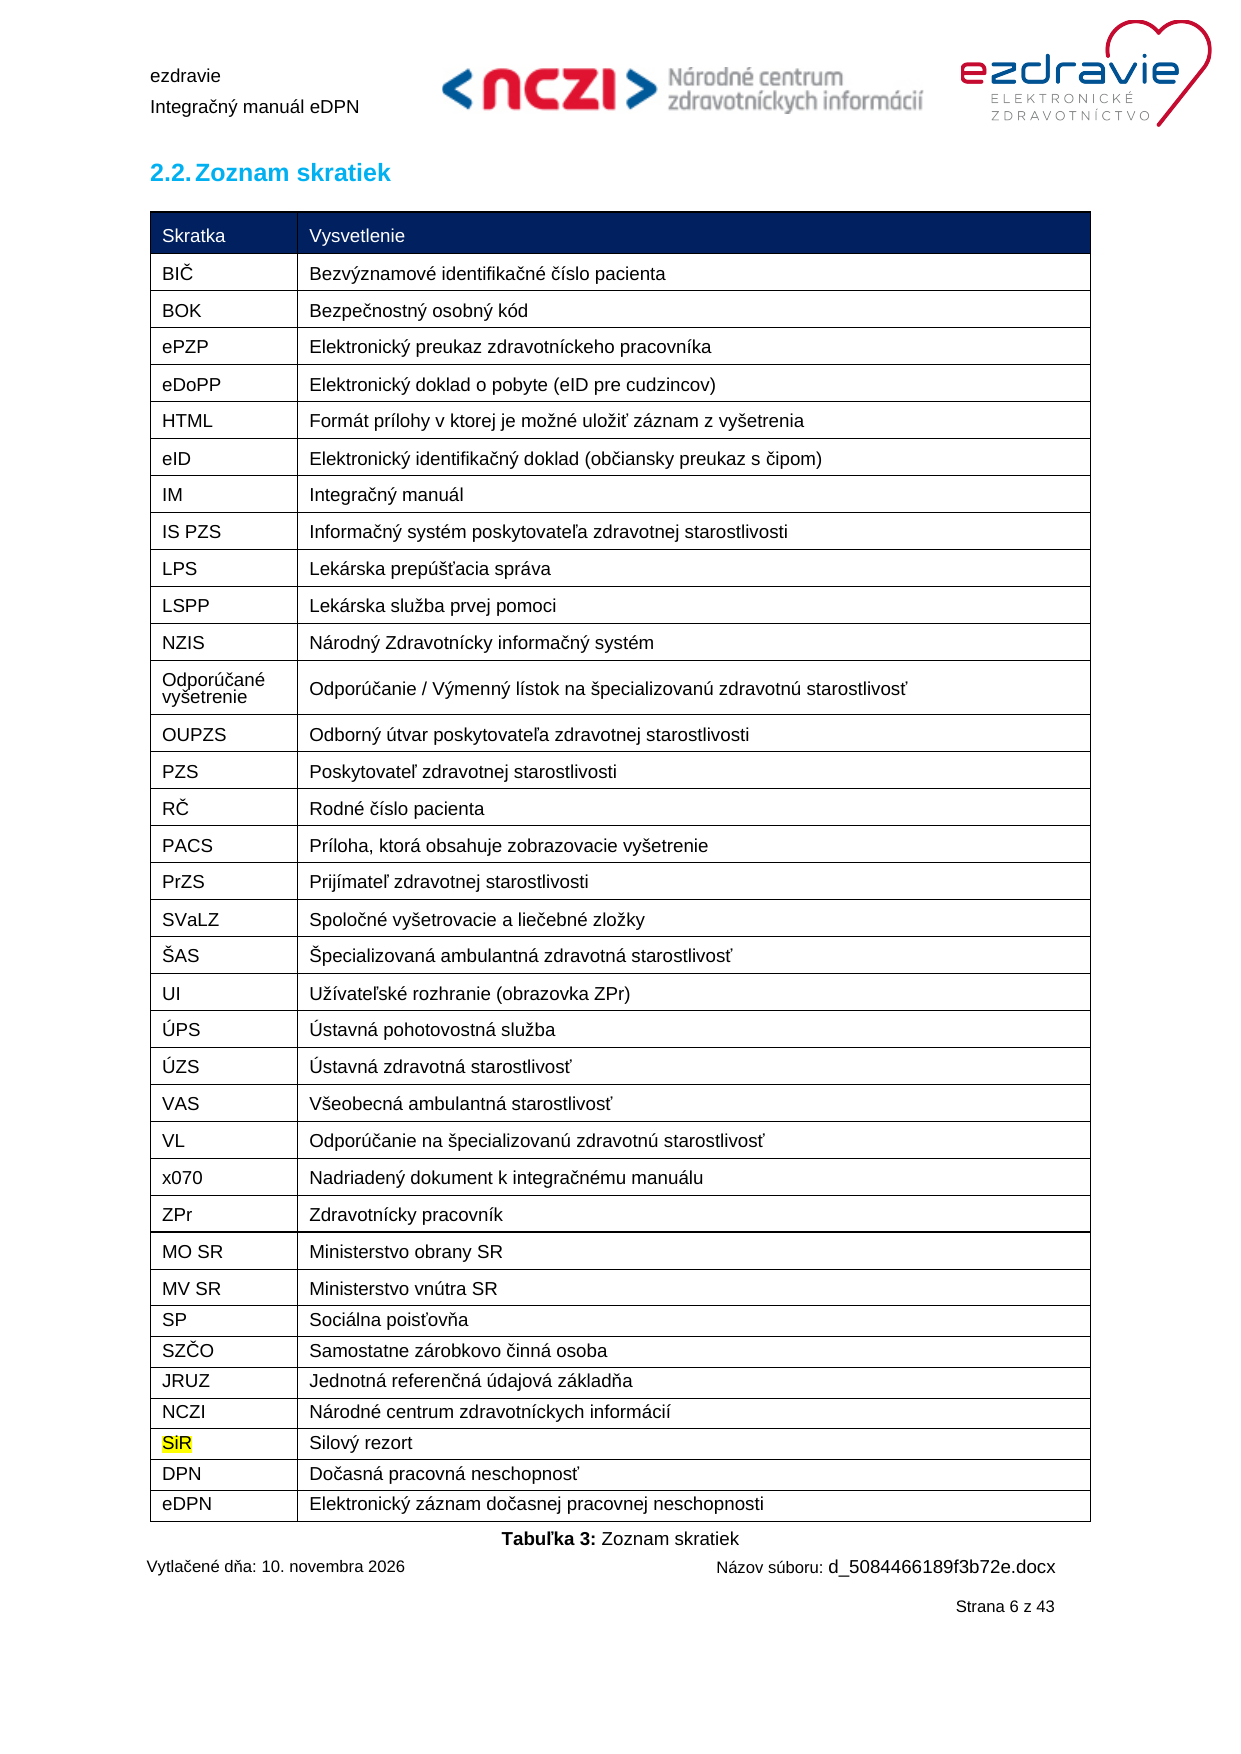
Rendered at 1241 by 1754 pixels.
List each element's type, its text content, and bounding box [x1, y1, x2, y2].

table_cell Ústavná zdravotná starostlivosť [298, 1048, 1090, 1083]
subtitle Zoznam skratiek [150, 158, 1090, 186]
table_cell Elektronický doklad o pobyte (eID pre cudzincov) [298, 365, 1090, 401]
table_cell VAS [151, 1085, 297, 1121]
table_cell Lekárska prepúšťacia správa [298, 550, 1090, 586]
picture [961, 20, 1212, 127]
table_cell x070 [151, 1159, 297, 1194]
table_cell ÚZS [151, 1048, 297, 1083]
table_cell NZIS [151, 624, 297, 659]
table_cell JRUZ [151, 1368, 297, 1398]
table_cell LPS [151, 550, 297, 586]
table_header Skratka [151, 213, 297, 253]
table_cell PZS [151, 752, 297, 788]
table_cell Ministerstvo vnútra SR [298, 1270, 1090, 1305]
table_cell SVaLZ [151, 900, 297, 936]
table_cell Odborný útvar poskytovateľa zdravotnej starostlivosti [298, 715, 1090, 751]
table_cell HTML [151, 402, 297, 438]
table_cell eDoPP [151, 365, 297, 401]
picture [442, 67, 924, 114]
table_cell Dočasná pracovná neschopnosť [298, 1460, 1090, 1490]
table_cell Prijímateľ zdravotnej starostlivosti [298, 863, 1090, 899]
table_cell ÚPS [151, 1011, 297, 1047]
table_cell SP [151, 1306, 297, 1336]
table_cell ePZP [151, 328, 297, 364]
table_cell SiR [151, 1429, 297, 1459]
table_cell DPN [151, 1460, 297, 1490]
table_cell Užívateľské rozhranie (obrazovka ZPr) [298, 974, 1090, 1009]
table_cell Príloha, ktorá obsahuje zobrazovacie vyšetrenie [298, 826, 1090, 862]
text Tabuľka 3: Zoznam skratiek [150, 1528, 1090, 1549]
table_cell Všeobecná ambulantná starostlivosť [298, 1085, 1090, 1121]
table_cell Rodné číslo pacienta [298, 789, 1090, 825]
table_cell LSPP [151, 587, 297, 622]
table_cell ŠAS [151, 937, 297, 973]
table_cell RČ [151, 789, 297, 825]
table_cell IS PZS [151, 513, 297, 548]
table_cell Elektronický identifikačný doklad (občiansky preukaz s čipom) [298, 439, 1090, 474]
table_cell Ministerstvo obrany SR [298, 1233, 1090, 1268]
table_cell Spoločné vyšetrovacie a liečebné zložky [298, 900, 1090, 936]
table_cell eID [151, 439, 297, 474]
table_cell PrZS [151, 863, 297, 899]
table_cell Sociálna poisťovňa [298, 1306, 1090, 1336]
table_cell Elektronický záznam dočasnej pracovnej neschopnosti [298, 1491, 1090, 1521]
table_cell SZČO [151, 1337, 297, 1367]
table_cell ZPr [151, 1196, 297, 1231]
table_cell OUPZS [151, 715, 297, 751]
table_cell VL [151, 1122, 297, 1157]
table_cell Silový rezort [298, 1429, 1090, 1459]
table_cell Bezpečnostný osobný kód [298, 291, 1090, 327]
table_cell Zdravotnícky pracovník [298, 1196, 1090, 1231]
table_cell Samostatne zárobkovo činná osoba [298, 1337, 1090, 1367]
table_cell BOK [151, 291, 297, 327]
table_cell UI [151, 974, 297, 1009]
table_cell Odporúčanie na špecializovanú zdravotnú starostlivosť [298, 1122, 1090, 1157]
table_cell eDPN [151, 1491, 297, 1521]
table_cell Špecializovaná ambulantná zdravotná starostlivosť [298, 937, 1090, 973]
table_cell Formát prílohy v ktorej je možné uložiť záznam z vyšetrenia [298, 402, 1090, 438]
table_cell Ústavná pohotovostná služba [298, 1011, 1090, 1047]
table_cell Lekárska služba prvej pomoci [298, 587, 1090, 622]
table_cell PACS [151, 826, 297, 862]
table_cell Národný Zdravotnícky informačný systém [298, 624, 1090, 659]
table_cell BIČ [151, 254, 297, 290]
table_cell Integračný manuál [298, 476, 1090, 512]
table_cell Odporúčanie / Výmenný lístok na špecializovanú zdravotnú starostlivosť [298, 661, 1090, 714]
table_cell Odporúčané vyšetrenie [151, 661, 297, 714]
table_cell MO SR [151, 1233, 297, 1268]
table_cell Elektronický preukaz zdravotníckeho pracovníka [298, 328, 1090, 364]
table_cell Informačný systém poskytovateľa zdravotnej starostlivosti [298, 513, 1090, 548]
table_cell IM [151, 476, 297, 512]
table_cell MV SR [151, 1270, 297, 1305]
table_cell Bezvýznamové identifikačné číslo pacienta [298, 254, 1090, 290]
table_cell Jednotná referenčná údajová základňa [298, 1368, 1090, 1398]
table_header Vysvetlenie [298, 213, 1090, 253]
table_cell Národné centrum zdravotníckych informácií [298, 1399, 1090, 1428]
table_cell Nadriadený dokument k integračnému manuálu [298, 1159, 1090, 1194]
table_cell Poskytovateľ zdravotnej starostlivosti [298, 752, 1090, 788]
table_cell NCZI [151, 1399, 297, 1428]
